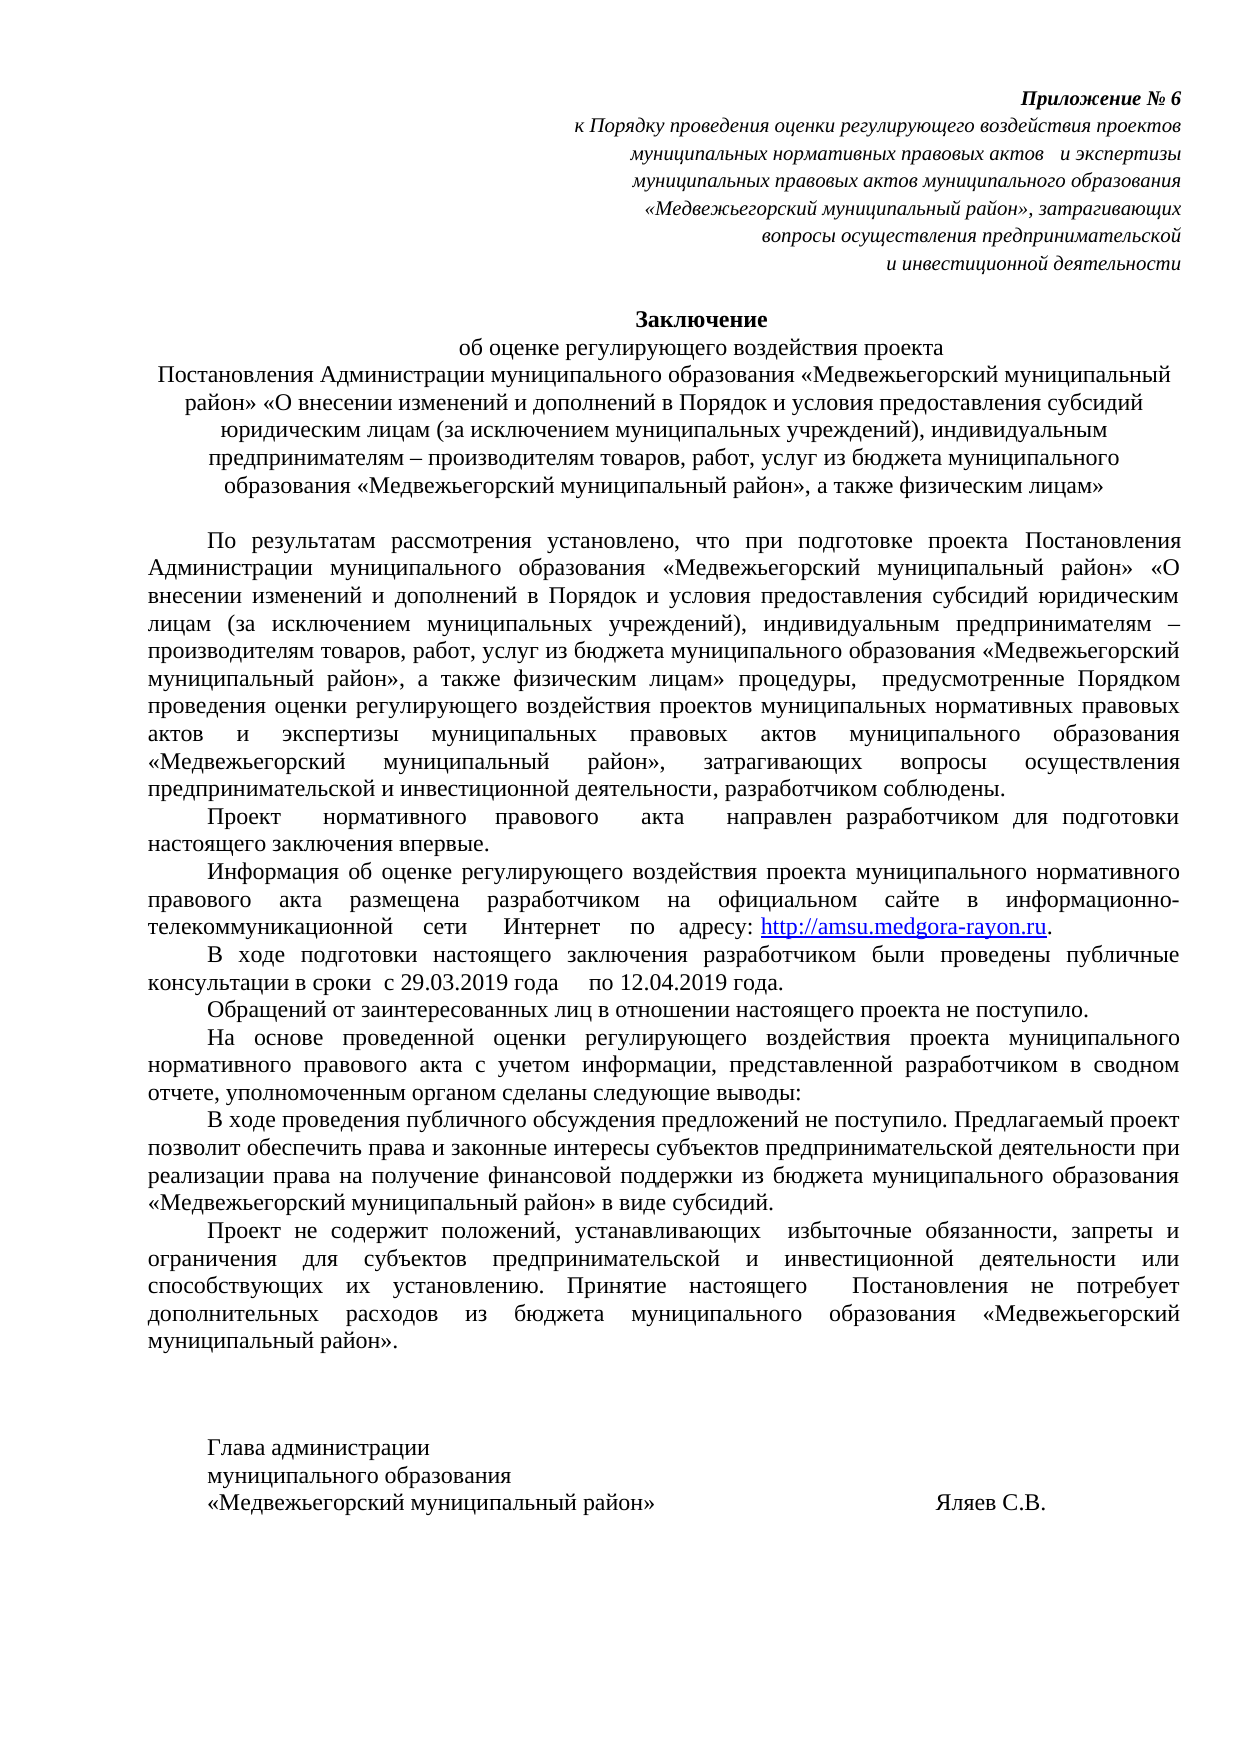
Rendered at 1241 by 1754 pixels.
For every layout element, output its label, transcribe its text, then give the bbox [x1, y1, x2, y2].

text На основе проведенной оценки регулирующего воздействия проекта муниципального нормативного правового акта с учетом информации, представленной разработчиком в сводном отчете, уполномоченным органом сделаны следующие выводы: [148, 1023, 1181, 1106]
text вопросы осуществления предпринимательской [148, 223, 1181, 247]
text муниципальных правовых актов муниципального образования [148, 168, 1181, 192]
text Заключение [148, 305, 1181, 333]
text Проект не содержит положений, устанавливающих избыточные обязанности, запреты и ограничения для субъектов предпринимательской и инвестиционной деятельности или способствующих их установлению. Принятие настоящего Постановления не потребует дополнительных расходов из бюджета муниципального образования «Медвежьегорский муниципальный район». [148, 1216, 1181, 1354]
text Глава администрации [148, 1433, 1181, 1461]
text Обращений от заинтересованных лиц в отношении настоящего проекта не поступило. [148, 995, 1181, 1023]
text муниципальных нормативных правовых актов и экспертизы [148, 141, 1181, 165]
text Проект нормативного правового акта направлен разработчиком для подготовки настоящего заключения впервые. [148, 802, 1181, 857]
text и инвестиционной деятельности [148, 251, 1181, 275]
text к Порядку проведения оценки регулирующего воздействия проектов [148, 113, 1181, 137]
text Приложение № 6 [148, 85, 1181, 109]
text В ходе подготовки настоящего заключения разработчиком были проведены публичные консультации в сроки с 29.03.2019 года по 12.04.2019 года. [148, 940, 1181, 995]
text Информация об оценке регулирующего воздействия проекта муниципального нормативного правового акта размещена разработчиком на официальном сайте в информационно-телекоммуникационной сети Интернет по адресу: http://amsu.medgora-rayon.ru. [148, 857, 1181, 940]
text По результатам рассмотрения установлено, что при подготовке проекта Постановления Администрации муниципального образования «Медвежьегорский муниципальный район» «О внесении изменений и дополнений в Порядок и условия предоставления субсидий юридическим лицам (за исключением муниципальных учреждений), индивидуальным предпринимателям – производителям товаров, работ, услуг из бюджета муниципального образования «Медвежьегорский муниципальный район», а также физическим лицам» процедуры, предусмотренные Порядком проведения оценки регулирующего воздействия проектов муниципальных нормативных правовых актов и экспертизы муниципальных правовых актов муниципального образования «Медвежьегорский муниципальный район», затрагивающих вопросы осуществления предпринимательской и инвестиционной деятельности, разработчиком соблюдены. [148, 526, 1181, 802]
text об оценке регулирующего воздействия проекта [148, 333, 1181, 360]
text В ходе проведения публичного обсуждения предложений не поступило. Предлагаемый проект позволит обеспечить права и законные интересы субъектов предпринимательской деятельности при реализации права на получение финансовой поддержки из бюджета муниципального образования «Медвежьегорский муниципальный район» в виде субсидий. [148, 1106, 1181, 1216]
text «Медвежьегорский муниципальный район», затрагивающих [148, 196, 1181, 220]
text Постановления Администрации муниципального образования «Медвежьегорский муниципальный район» «О внесении изменений и дополнений в Порядок и условия предоставления субсидий юридическим лицам (за исключением муниципальных учреждений), индивидуальным предпринимателям – производителям товаров, работ, услуг из бюджета муниципального образования «Медвежьегорский муниципальный район», а также физическим лицам» [148, 360, 1181, 498]
text муниципального образования [148, 1461, 1181, 1488]
text «Медвежьегорский муниципальный район» Яляев С.В. [148, 1488, 1181, 1516]
